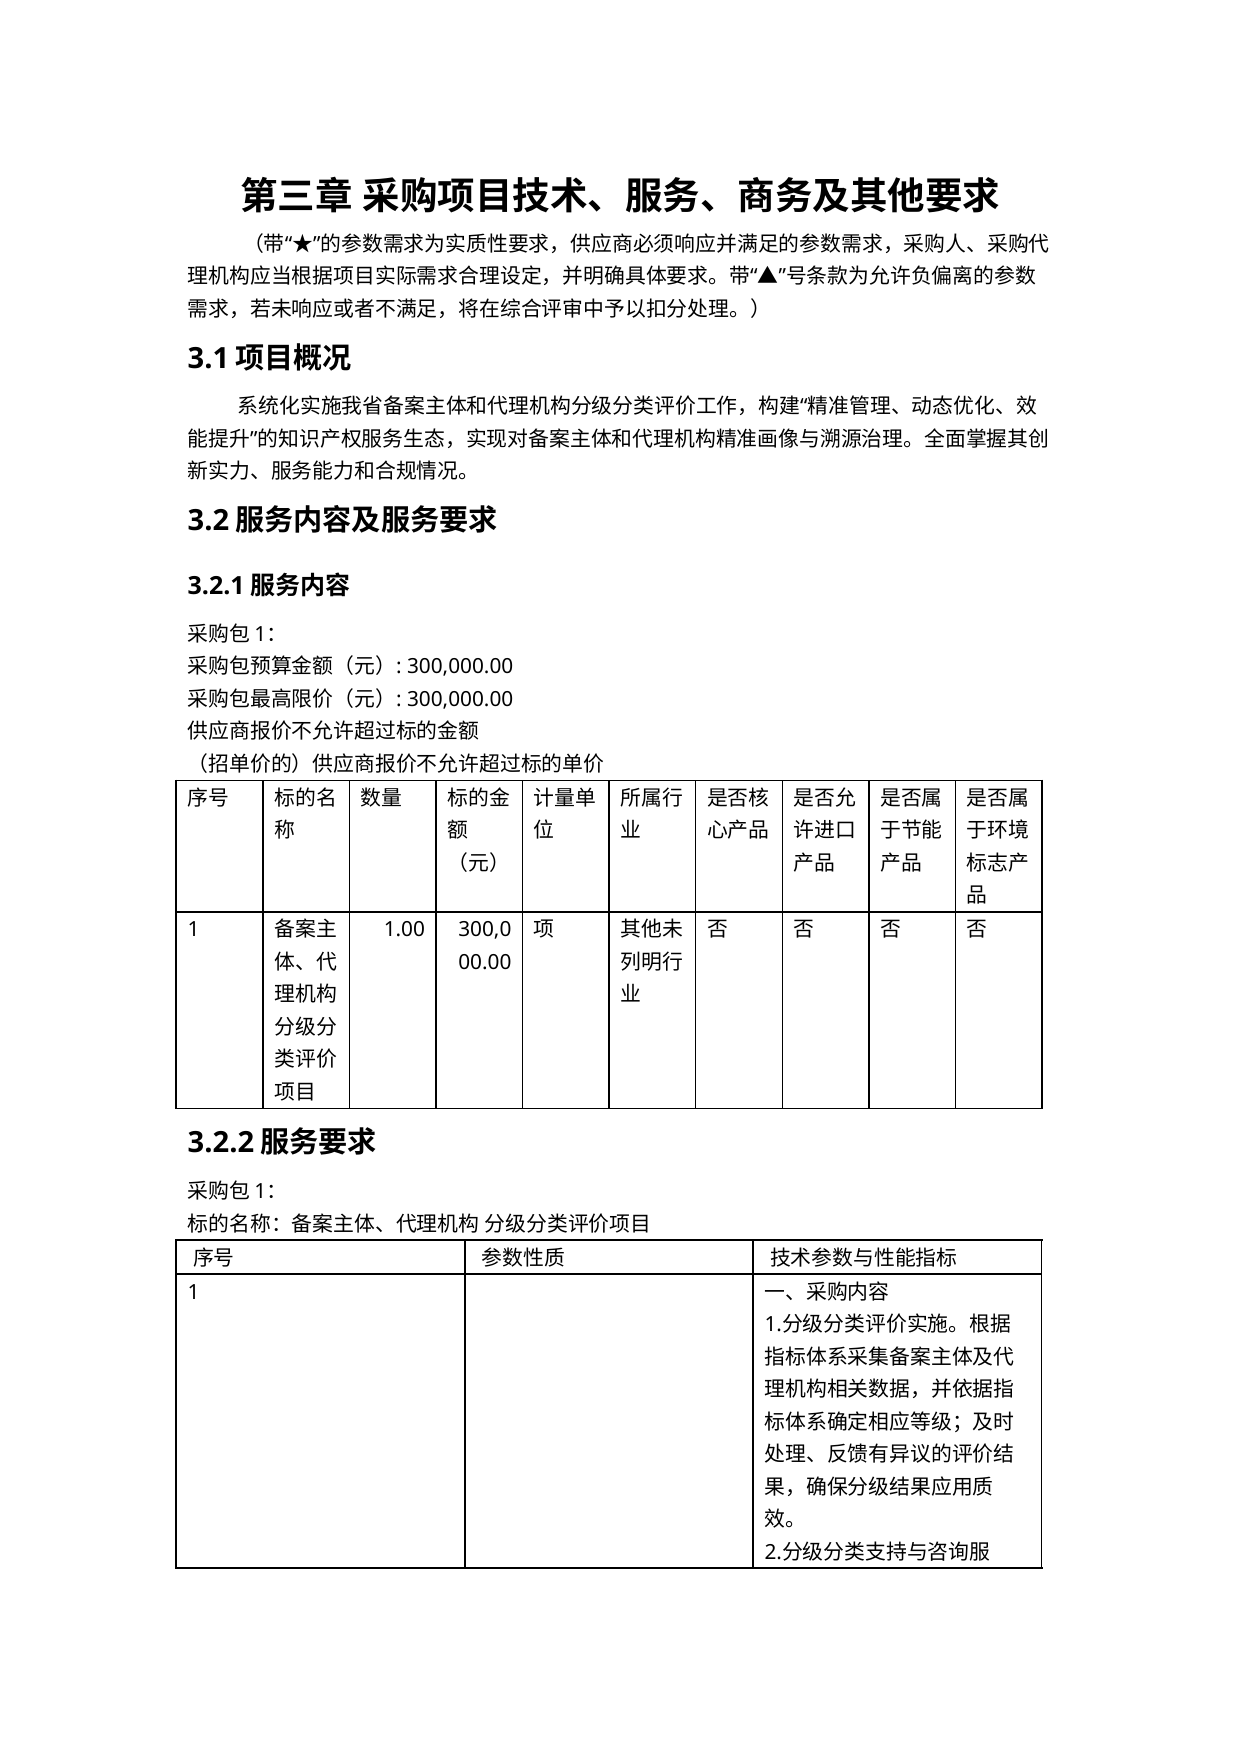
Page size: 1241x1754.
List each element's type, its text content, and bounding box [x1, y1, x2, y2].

table_cell 1.00 [350, 913, 435, 1108]
table_header 是否属于环境标志产品 [956, 781, 1041, 911]
text 采购包1： [187, 1174, 1053, 1207]
table_header 所属行业 [610, 781, 695, 911]
text 3.2.2服务要求 [187, 1109, 1053, 1174]
table_cell 否 [956, 913, 1041, 1108]
text 采购包最高限价（元）: 300,000.00 [187, 682, 1053, 714]
table_cell 否 [696, 913, 782, 1108]
text 系统化实施我省备案主体和代理机构分级分类评价工作，构建“精准管理、动态优化、效能提升”的知识产权服务生态，实现对备案主体和代理机构精准画像与溯源治理。全面掌握其创新实力、服务能力和合规情况。 [187, 389, 1053, 487]
table_cell 否 [870, 913, 955, 1108]
table_header 是否允许进口产品 [783, 781, 868, 911]
text 采购包1： [187, 617, 1053, 649]
text 3.1项目概况 [187, 324, 1053, 389]
table_header 计量单位 [523, 781, 608, 911]
table_header 序号 [177, 781, 262, 911]
text （带“★”的参数需求为实质性要求，供应商必须响应并满足的参数需求，采购人、采购代理机构应当根据项目实际需求合理设定，并明确具体要求。带“▲”号条款为允许负偏离的参数需求，若未响应或者不满足，将在综合评审中予以扣分处理。） [187, 227, 1053, 324]
text 3.2.1服务内容 [187, 552, 1053, 617]
text 采购包预算金额（元）: 300,000.00 [187, 649, 1053, 682]
table_cell 1 [177, 913, 262, 1108]
table_header 序号 [177, 1241, 464, 1273]
text （招单价的）供应商报价不允许超过标的单价 [187, 747, 1053, 779]
table_header 是否核心产品 [696, 781, 782, 911]
text 3.2服务内容及服务要求 [187, 487, 1053, 552]
text 第三章 采购项目技术、服务、商务及其他要求 [187, 162, 1053, 227]
table_cell 项 [523, 913, 608, 1108]
table_header 标的金额 （元） [437, 781, 522, 911]
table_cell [754, 1275, 1041, 1567]
table_cell 1 [177, 1275, 464, 1567]
table_header 技术参数与性能指标 [754, 1241, 1041, 1273]
table_header 是否属于节能产品 [870, 781, 955, 911]
table_header 标的名称 [264, 781, 349, 911]
table_cell 否 [783, 913, 868, 1108]
table_header 数量 [350, 781, 435, 911]
table_header 参数性质 [466, 1241, 752, 1273]
table_cell [466, 1275, 752, 1567]
text 标的名称：备案主体、代理机构 分级分类评价项目 [187, 1207, 1053, 1239]
table_cell 其他未列明行业 [610, 913, 695, 1108]
table_cell 300,000.00 [437, 913, 522, 1108]
text 供应商报价不允许超过标的金额 [187, 714, 1053, 747]
table_cell 备案主体、代理机构 分级分类评价项目 [264, 913, 349, 1108]
